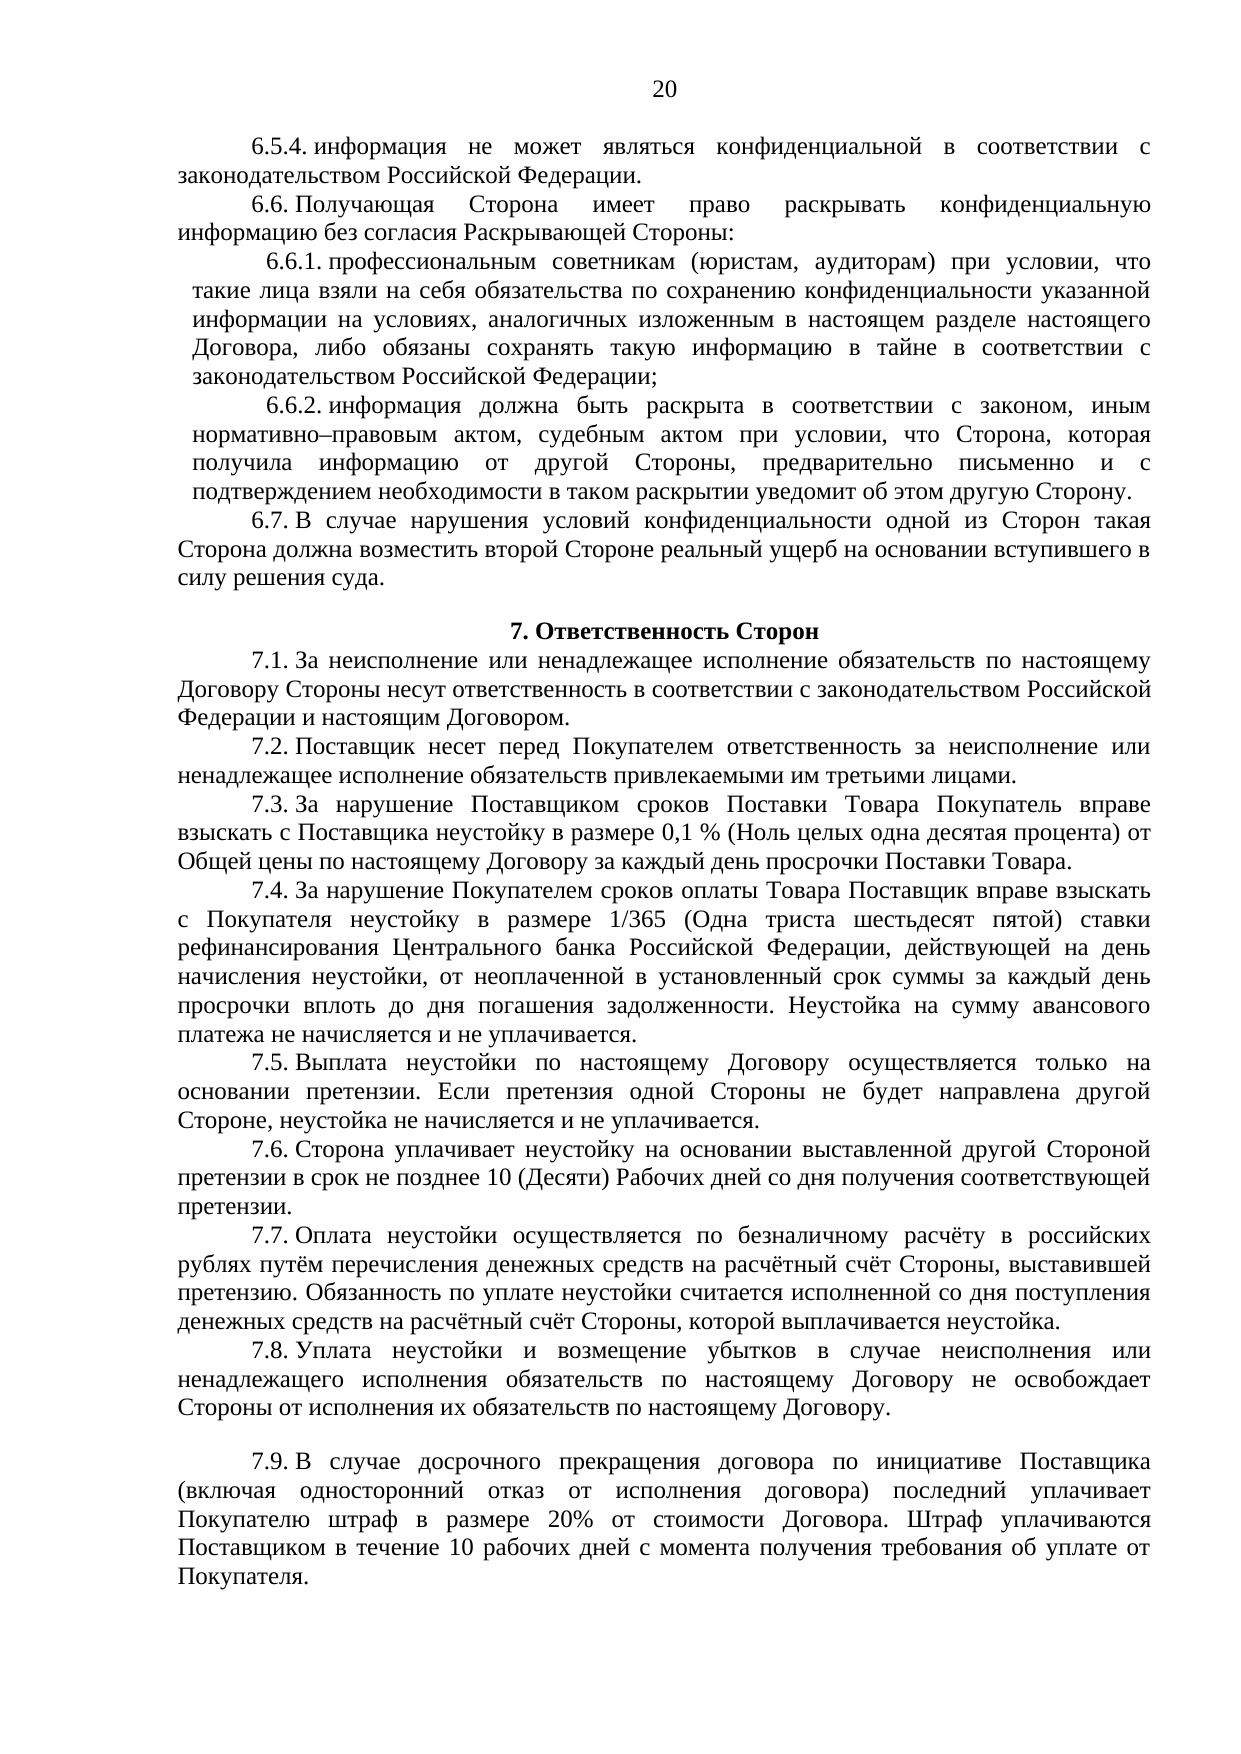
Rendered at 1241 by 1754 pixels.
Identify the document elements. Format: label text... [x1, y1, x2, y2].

list Выплата неустойки по настоящему Договору осуществляется только на основании претензии. Если претензия одной Стороны не будет направлена другой Стороне, неустойка не начисляется и не уплачивается. [177, 1047, 1152, 1134]
list Поставщик несет перед Покупателем ответственность за неисполнение или ненадлежащее исполнение обязательств привлекаемыми им третьими лицами. [177, 731, 1152, 789]
list В случае нарушения условий конфиденциальности одной из Сторон такая Сторона должна возместить второй Стороне реальный ущерб на основании вступившего в силу решения суда. [177, 505, 1152, 591]
list информация не может являться конфиденциальной в соответствии с законодательством Российской Федерации. [177, 131, 1152, 189]
list За неисполнение или ненадлежащее исполнение обязательств по настоящему Договору Стороны несут ответственность в соответствии с законодательством Российской Федерации и настоящим Договором. [177, 645, 1152, 731]
list информация должна быть раскрыта в соответствии с законом, иным нормативно–правовым актом, судебным актом при условии, что Сторона, которая получила информацию от другой Стороны, предварительно письменно и с подтверждением необходимости в таком раскрытии уведомит об этом другую Сторону. [192, 390, 1152, 505]
list В случае досрочного прекращения договора по инициативе Поставщика (включая односторонний отказ от исполнения договора) последний уплачивает Покупателю штраф в размере 20% от стоимости Договора. Штраф уплачиваются Поставщиком в течение 10 рабочих дней с момента получения требования об уплате от Покупателя. [177, 1446, 1152, 1590]
list Ответственность Сторон [177, 616, 1152, 645]
list Оплата неустойки осуществляется по безналичному расчёту в российских рублях путём перечисления денежных средств на расчётный счёт Стороны, выставившей претензию. Обязанность по уплате неустойки считается исполненной со дня поступления денежных средств на расчётный счёт Стороны, которой выплачивается неустойка. [177, 1220, 1152, 1335]
list Уплата неустойки и возмещение убытков в случае неисполнения или ненадлежащего исполнения обязательств по настоящему Договору не освобождает Стороны от исполнения их обязательств по настоящему Договору. [177, 1335, 1152, 1421]
list Получающая Сторона имеет право раскрывать конфиденциальную информацию без согласия Раскрывающей Стороны: [177, 189, 1152, 246]
list За нарушение Покупателем сроков оплаты Товара Поставщик вправе взыскать с Покупателя неустойку в размере 1/365 (Одна триста шестьдесят пятой) ставки рефинансирования Центрального банка Российской Федерации, действующей на день начисления неустойки, от неоплаченной в установленный срок суммы за каждый день просрочки вплоть до дня погашения задолженности. Неустойка на сумму авансового платежа не начисляется и не уплачивается. [177, 875, 1152, 1047]
list профессиональным советникам (юристам, аудиторам) при условии, что такие лица взяли на себя обязательства по сохранению конфиденциальности указанной информации на условиях, аналогичных изложенным в настоящем разделе настоящего Договора, либо обязаны сохранять такую информацию в тайне в соответствии с законодательством Российской Федерации; [192, 246, 1152, 390]
list Сторона уплачивает неустойку на основании выставленной другой Стороной претензии в срок не позднее 10 (Десяти) Рабочих дней со дня получения соответствующей претензии. [177, 1134, 1152, 1220]
list За нарушение Поставщиком сроков Поставки Товара Покупатель вправе взыскать с Поставщика неустойку в размере 0,1 % (Ноль целых одна десятая процента) от Общей цены по настоящему Договору за каждый день просрочки Поставки Товара. [177, 789, 1152, 875]
